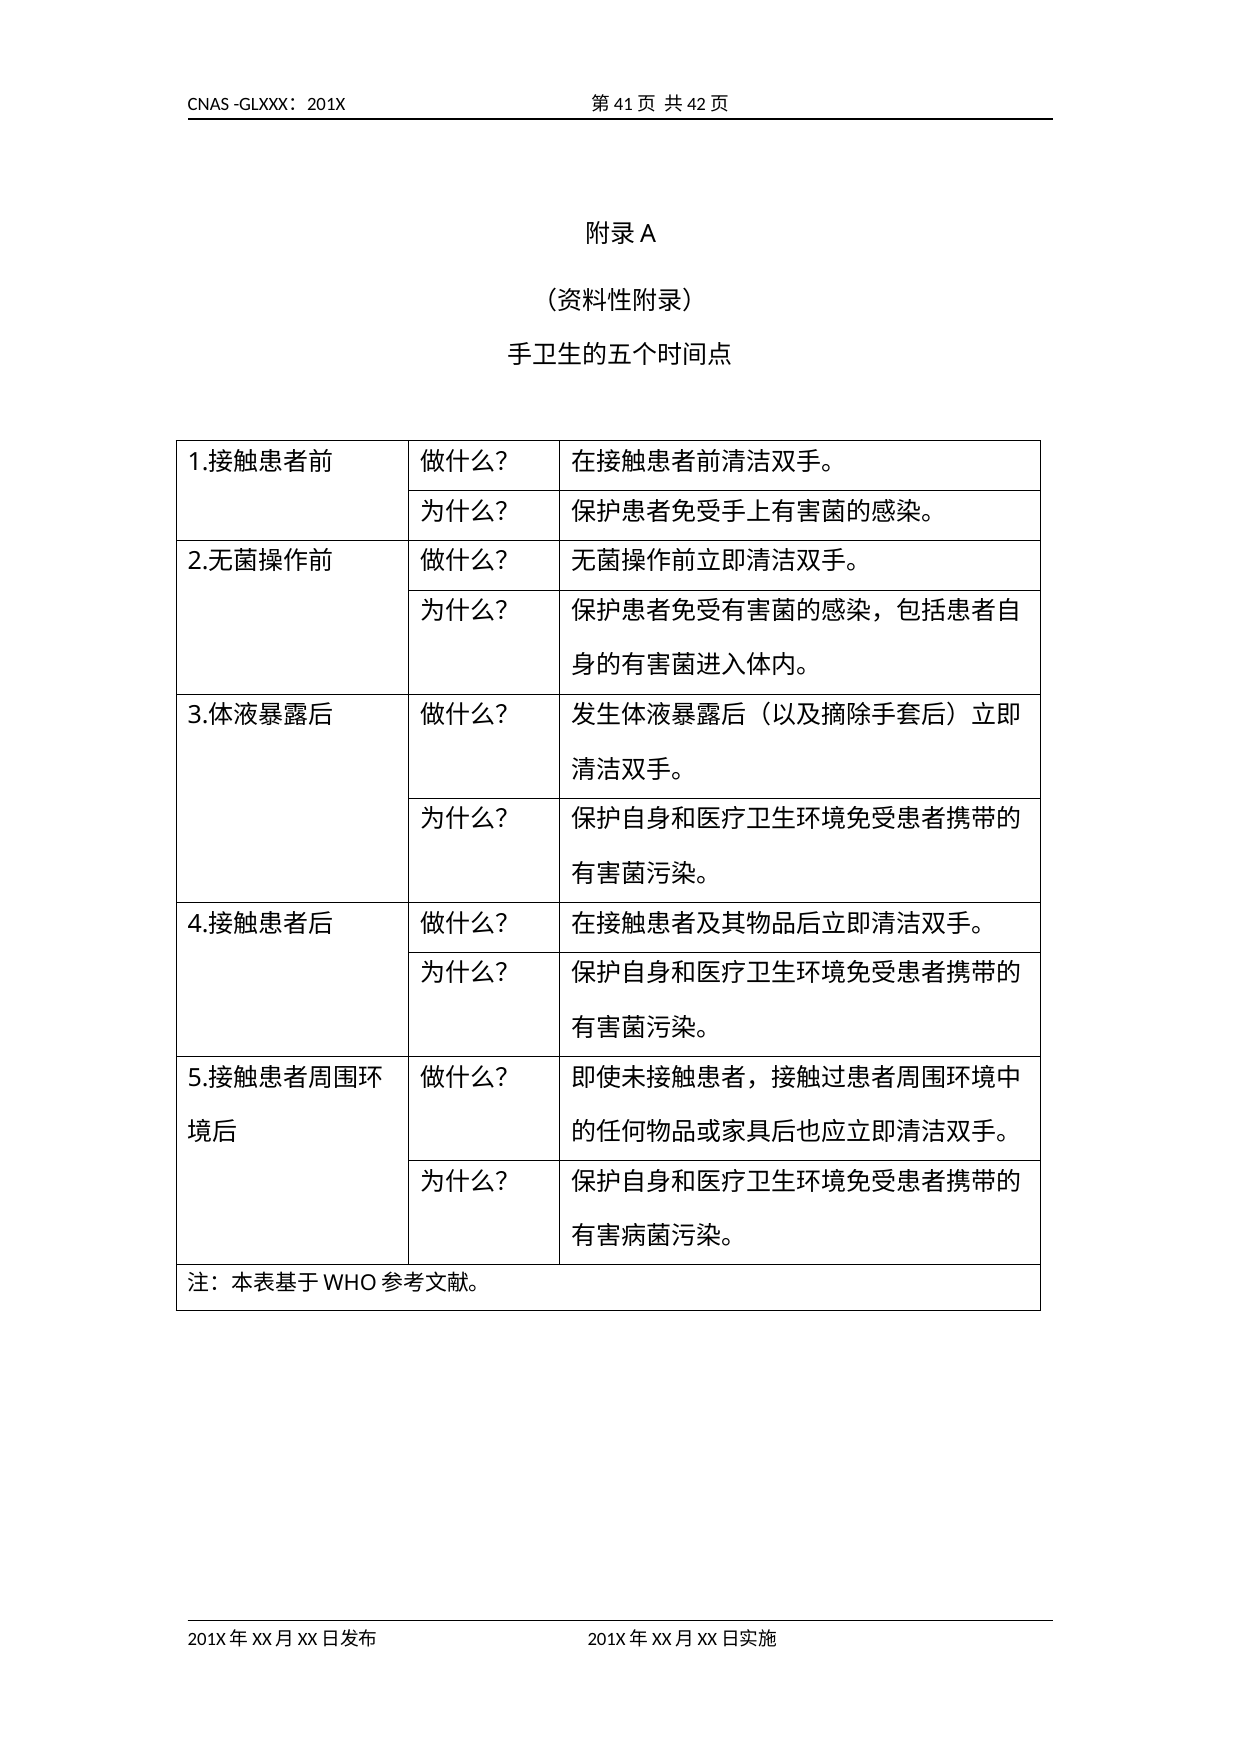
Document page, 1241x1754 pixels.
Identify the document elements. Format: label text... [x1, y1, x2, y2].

table_cell 发生体液暴露后（以及摘除手套后）立即清洁双手。 [560, 695, 1040, 798]
table_cell 为什么？ [409, 591, 559, 694]
table_cell 保护自身和医疗卫生环境免受患者携带的有害病菌污染。 [560, 1161, 1040, 1264]
table_cell 为什么？ [409, 953, 559, 1056]
table_cell 做什么？ [409, 903, 559, 952]
table_cell 无菌操作前立即清洁双手。 [560, 541, 1040, 589]
table_cell 4.接触患者后 [177, 903, 408, 1056]
table_cell 5.接触患者周围环境后 [177, 1057, 408, 1264]
table_cell 做什么？ [409, 541, 559, 589]
table_cell 在接触患者及其物品后立即清洁双手。 [560, 903, 1040, 952]
table_cell 为什么？ [409, 491, 559, 540]
table_header 在接触患者前清洁双手。 [560, 441, 1040, 490]
table_cell 做什么？ [409, 1057, 559, 1160]
table_cell 为什么？ [409, 799, 559, 902]
text 手卫生的五个时间点 [187, 335, 1053, 371]
table_cell 即使未接触患者，接触过患者周围环境中的任何物品或家具后也应立即清洁双手。 [560, 1057, 1040, 1160]
table_cell 保护患者免受手上有害菌的感染。 [560, 491, 1040, 540]
table_cell 注：本表基于WHO参考文献。 [177, 1265, 1040, 1310]
table_cell 2.无菌操作前 [177, 541, 408, 694]
subtitle 附录A [187, 213, 1053, 250]
table_cell 保护自身和医疗卫生环境免受患者携带的有害菌污染。 [560, 799, 1040, 902]
table_cell 为什么？ [409, 1161, 559, 1264]
table_cell 保护患者免受有害菌的感染，包括患者自身的有害菌进入体内。 [560, 591, 1040, 694]
text （资料性附录） [187, 280, 1053, 317]
table_cell 做什么？ [409, 695, 559, 798]
table_cell 保护自身和医疗卫生环境免受患者携带的有害菌污染。 [560, 953, 1040, 1056]
table_header 做什么？ [409, 441, 559, 490]
table_header 1.接触患者前 [177, 441, 408, 540]
table_cell 3.体液暴露后 [177, 695, 408, 902]
